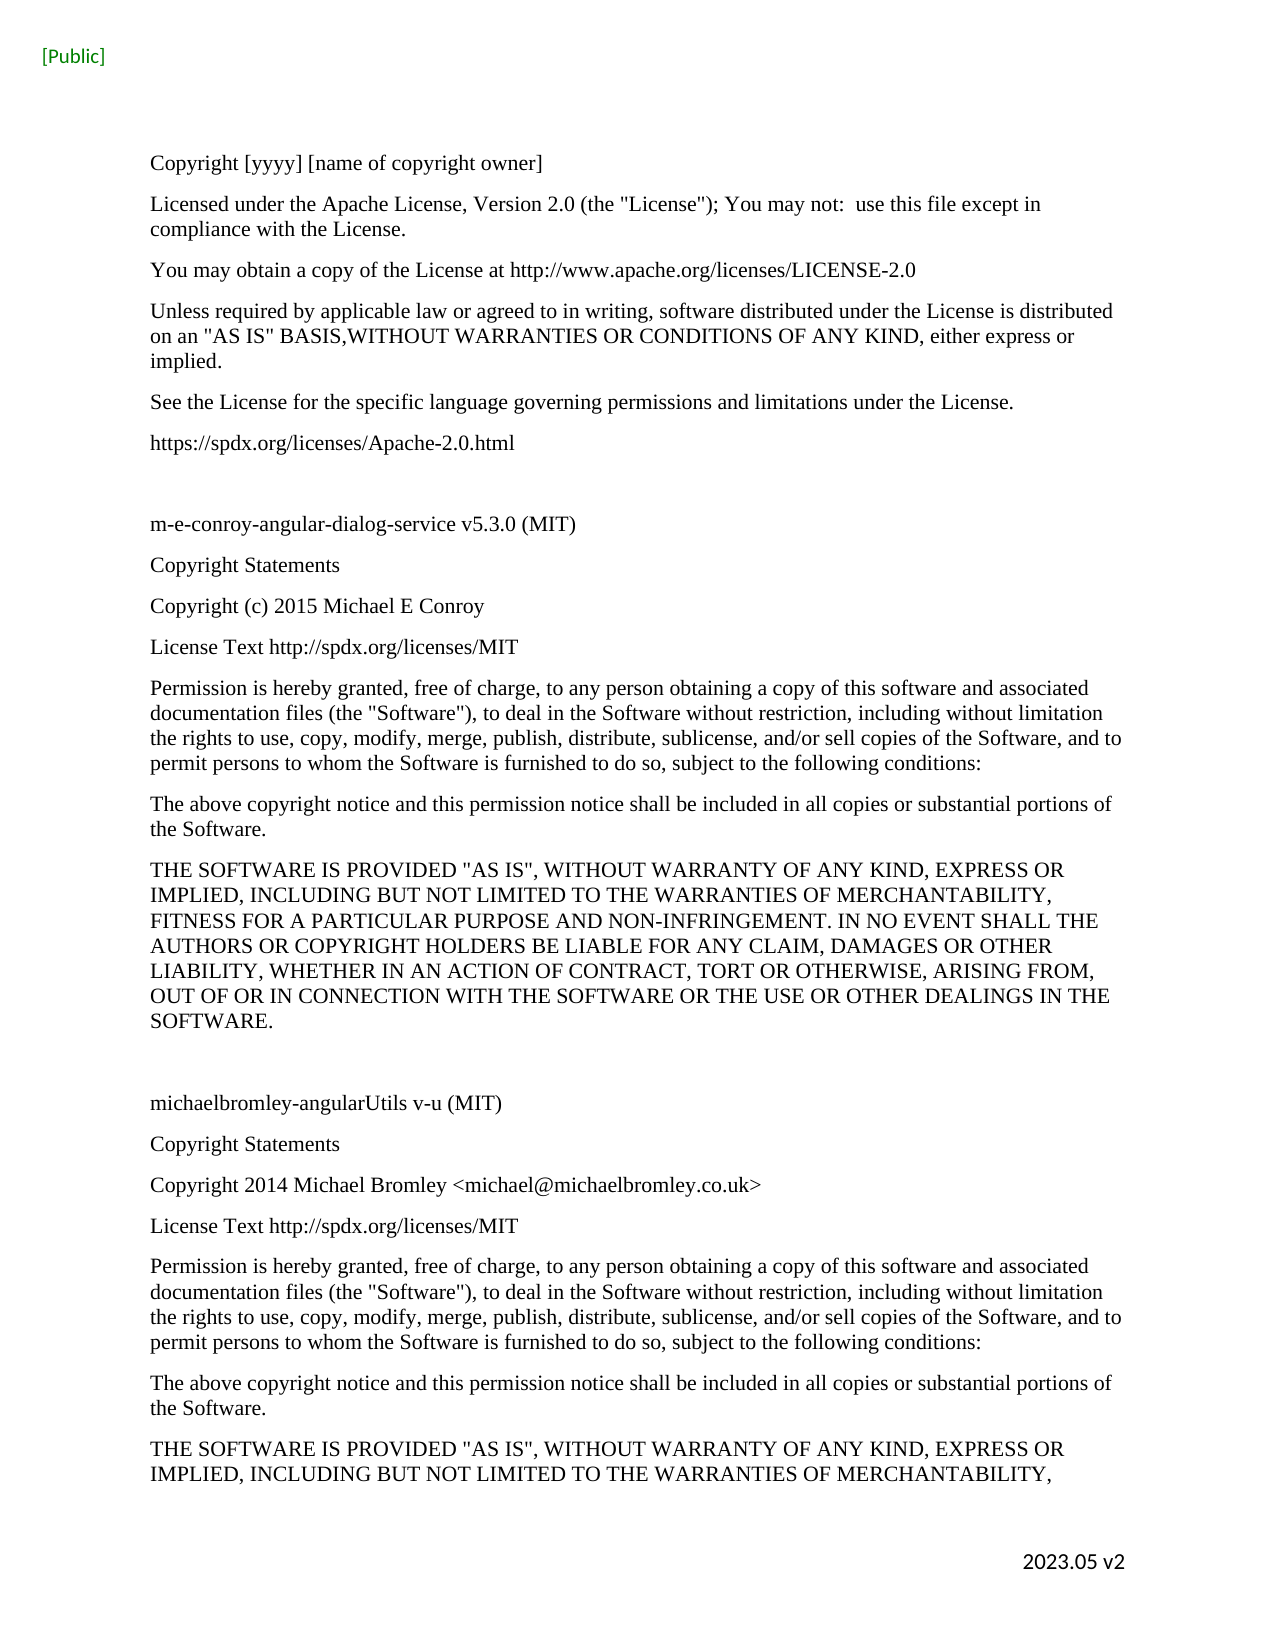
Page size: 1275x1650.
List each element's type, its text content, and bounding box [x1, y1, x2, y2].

text Licensed under the Apache License, Version 2.0 (the "License"); You may not: use this file except in compliance with the License. [150, 191, 1125, 241]
text Copyright Statements [150, 1131, 1125, 1156]
text https://spdx.org/licenses/Apache-2.0.html [150, 430, 1125, 455]
text See the License for the specific language governing permissions and limitations under the License. [150, 389, 1125, 414]
text m-e-conroy-angular-dialog-service v5.3.0 (MIT) [150, 511, 1125, 537]
text You may obtain a copy of the License at http://www.apache.org/licenses/LICENSE-2.0 [150, 257, 1125, 282]
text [150, 1436, 1125, 1486]
text Permission is hereby granted, free of charge, to any person obtaining a copy of this software and associated documentation files (the "Software"), to deal in the Software without restriction, including without limitation the rights to use, copy, modify, merge, publish, distribute, sublicense, and/or sell copies of the Software, and to permit persons to whom the Software is furnished to do so, subject to the following conditions: [150, 675, 1125, 776]
text michaelbromley-angularUtils v-u (MIT) [150, 1090, 1125, 1115]
text Permission is hereby granted, free of charge, to any person obtaining a copy of this software and associated documentation files (the "Software"), to deal in the Software without restriction, including without limitation the rights to use, copy, modify, merge, publish, distribute, sublicense, and/or sell copies of the Software, and to permit persons to whom the Software is furnished to do so, subject to the following conditions: [150, 1253, 1125, 1354]
text Copyright (c) 2015 Michael E Conroy [150, 593, 1125, 618]
text License Text http://spdx.org/licenses/MIT [150, 634, 1125, 659]
text License Text http://spdx.org/licenses/MIT [150, 1213, 1125, 1238]
text The above copyright notice and this permission notice shall be included in all copies or substantial portions of the Software. [150, 791, 1125, 842]
text Copyright [yyyy] [name of copyright owner] [150, 150, 1125, 175]
text The above copyright notice and this permission notice shall be included in all copies or substantial portions of the Software. [150, 1370, 1125, 1420]
text Unless required by applicable law or agreed to in writing, software distributed under the License is distributed on an "AS IS" BASIS,WITHOUT WARRANTIES OR CONDITIONS OF ANY KIND, either express or implied. [150, 298, 1125, 373]
text Copyright 2014 Michael Bromley <michael@michaelbromley.co.uk> [150, 1172, 1125, 1197]
text Copyright Statements [150, 552, 1125, 577]
